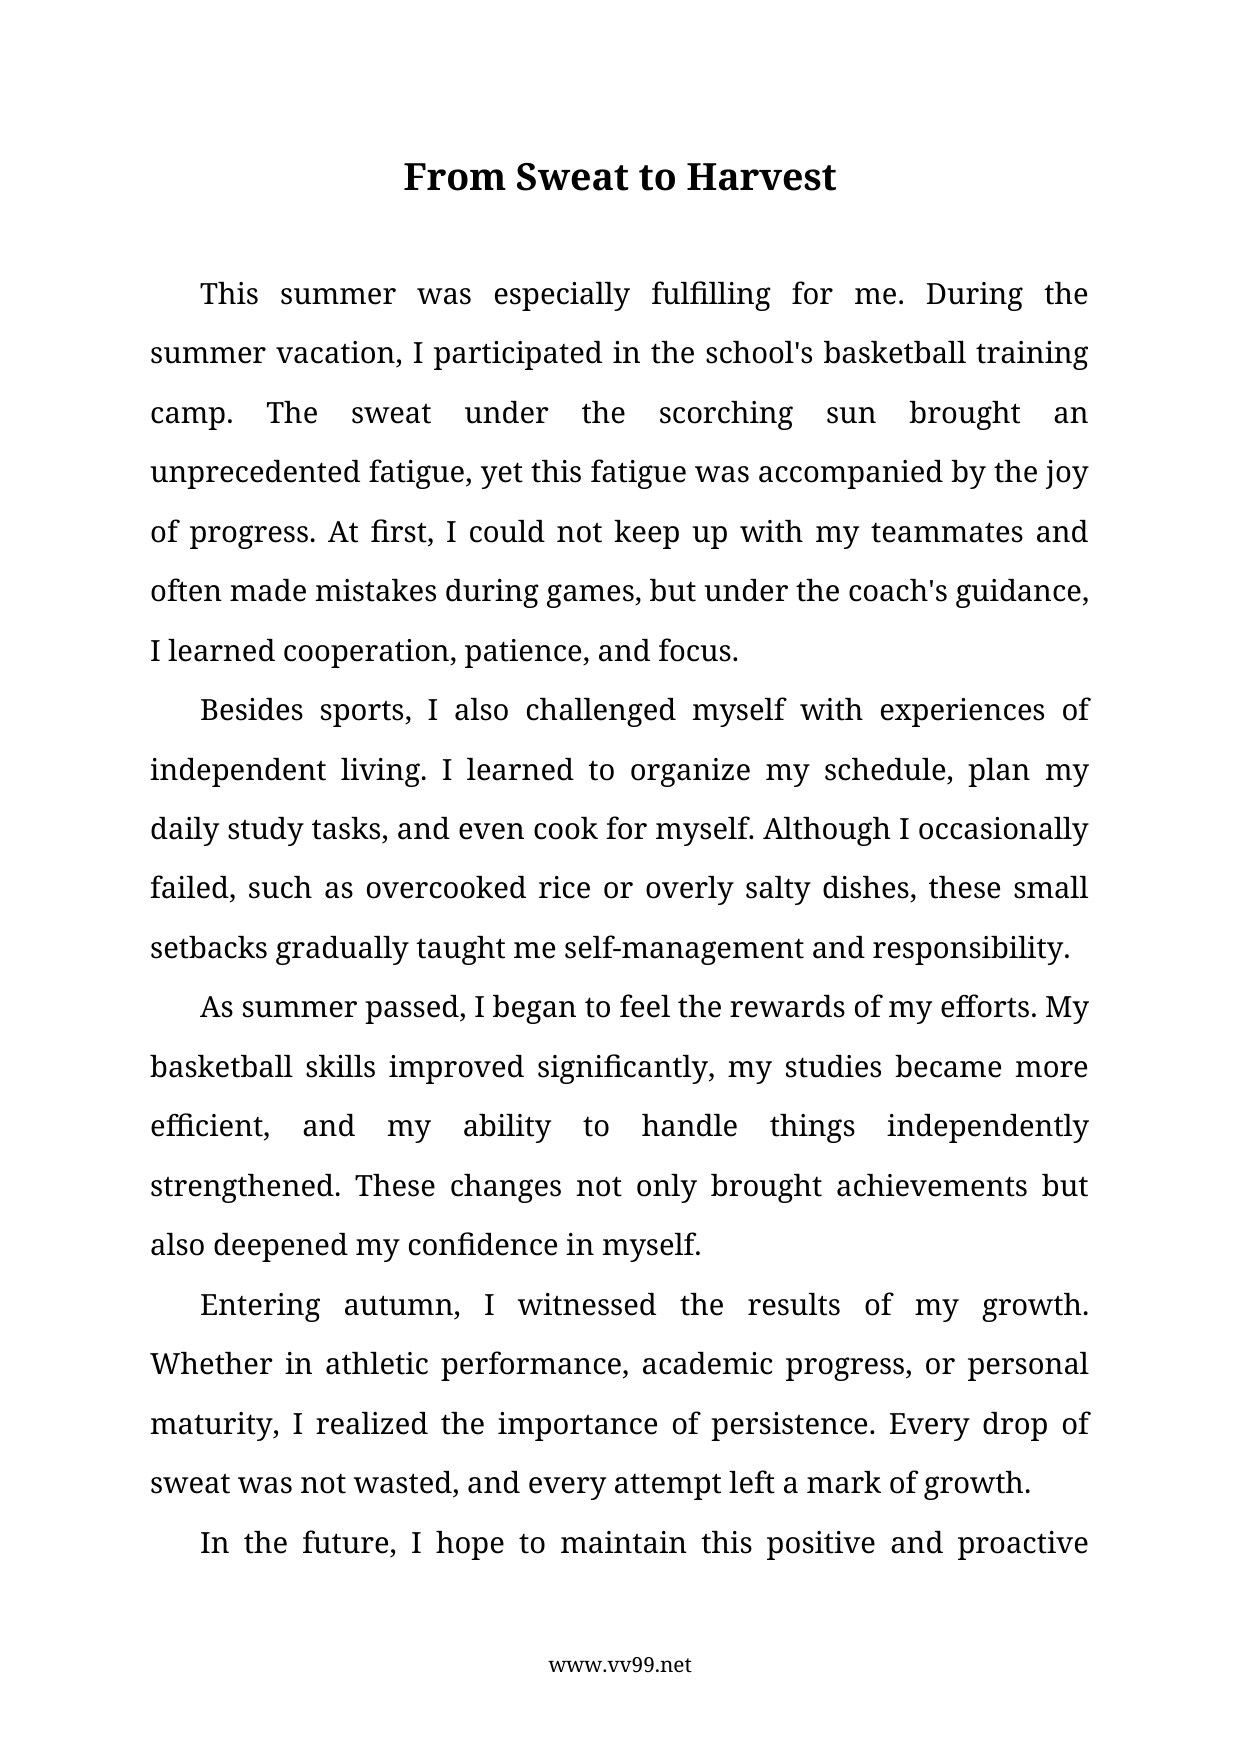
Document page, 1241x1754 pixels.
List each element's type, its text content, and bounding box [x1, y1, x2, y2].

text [150, 1522, 1090, 1562]
text Besides sports, I also challenged myself with experiences of independent living. I learned to organize my schedule, plan my daily study tasks, and even cook for myself. Although I occasionally failed, such as overcooked rice or overly salty dishes, these small setbacks gradually taught me self-management and responsibility. [150, 689, 1090, 967]
text This summer was especially fulfilling for me. During the summer vacation, I participated in the school's basketball training camp. The sweat under the scorching sun brought an unprecedented fatigue, yet this fatigue was accompanied by the joy of progress. At first, I could not keep up with my teammates and often made mistakes during games, but under the coach's guidance, I learned cooperation, patience, and focus. [150, 273, 1090, 669]
text Entering autumn, I witnessed the results of my growth. Whether in athletic performance, academic progress, or personal maturity, I realized the importance of persistence. Every drop of sweat was not wasted, and every attempt left a mark of growth. [150, 1284, 1090, 1502]
subtitle From Sweat to Harvest [150, 150, 1090, 201]
text As summer passed, I began to feel the rewards of my efforts. My basketball skills improved significantly, my studies became more efficient, and my ability to handle things independently strengthened. These changes not only brought achievements but also deepened my confidence in myself. [150, 987, 1090, 1264]
